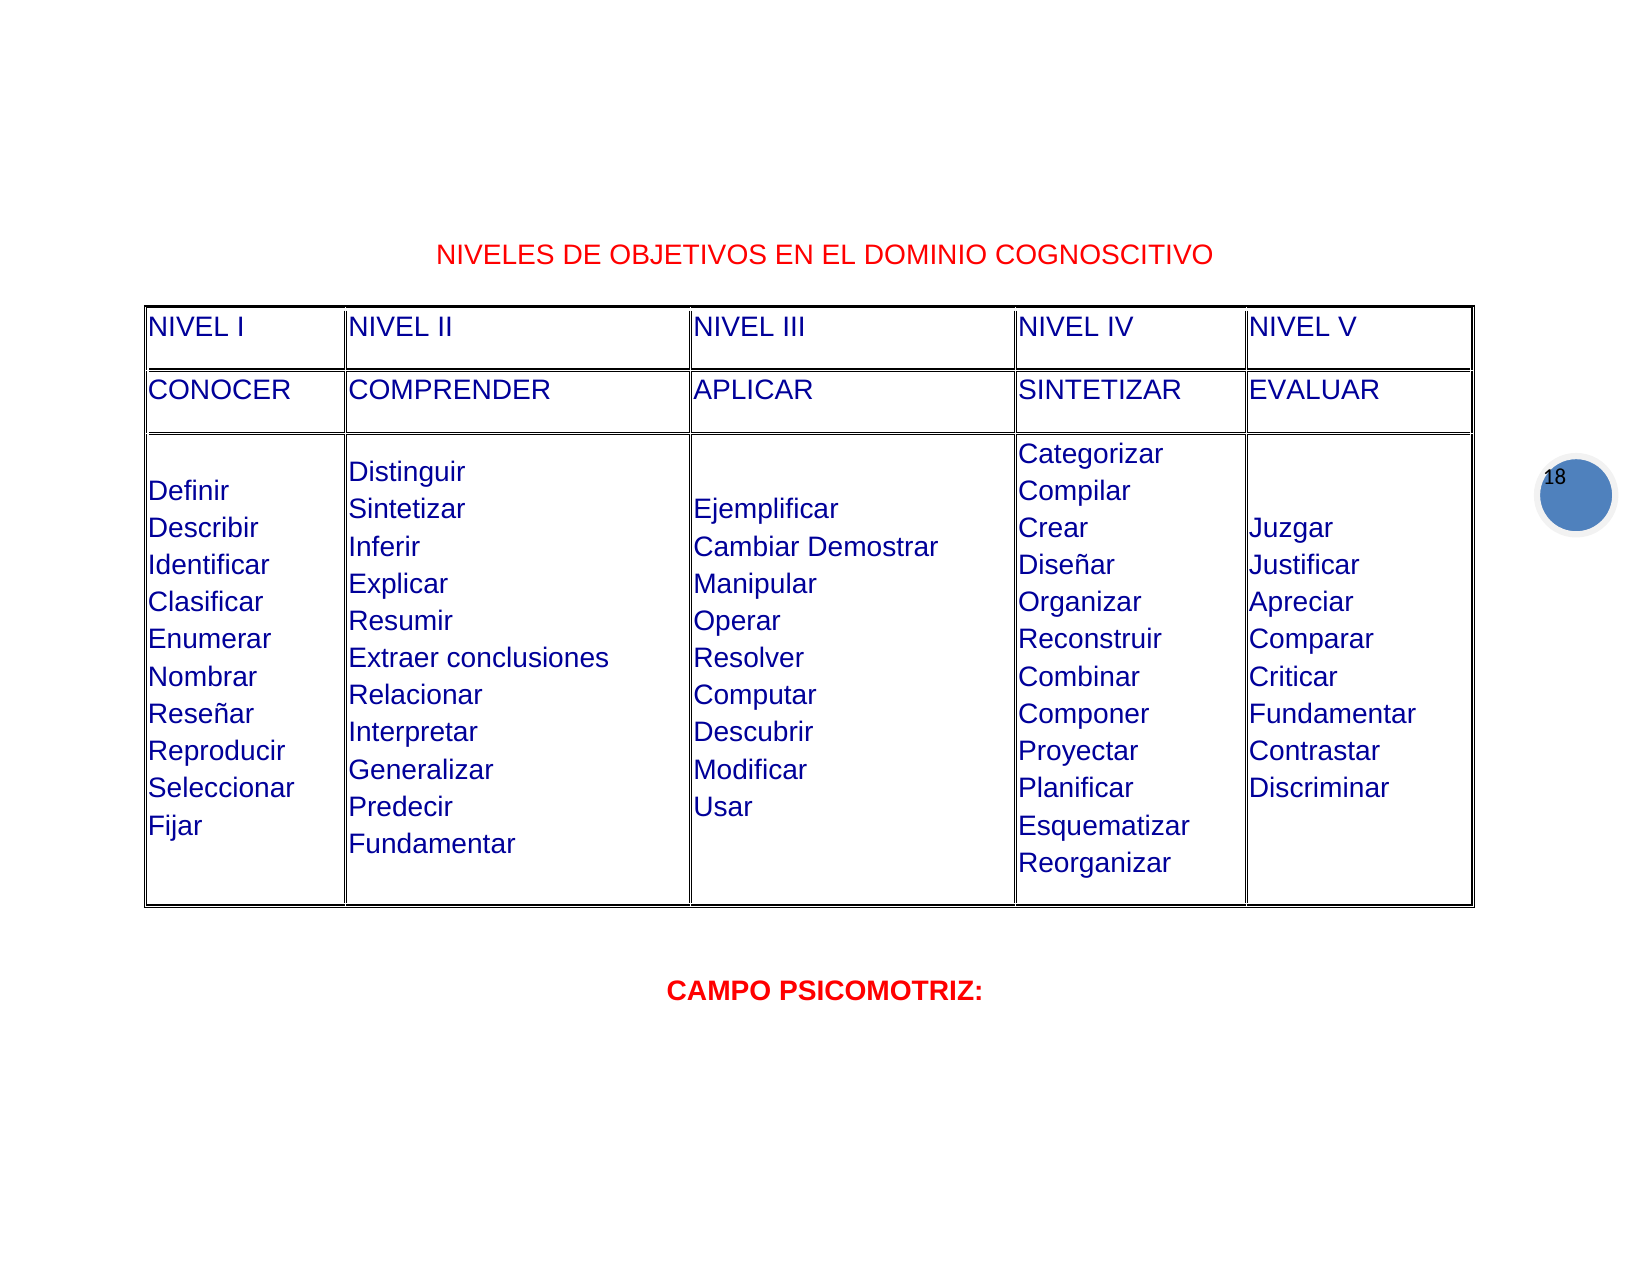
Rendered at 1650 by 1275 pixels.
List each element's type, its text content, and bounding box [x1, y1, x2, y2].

table_header NIVEL III [691, 308, 1016, 368]
text NIVELES DE OBJETIVOS EN EL DOMINIO COGNOSCITIVO [148, 238, 1502, 271]
table_header NIVEL IV [1016, 308, 1246, 368]
table_cell EVALUAR [1248, 368, 1472, 432]
table_cell Definir Describir Identificar Clasificar Enumerar Nombrar Reseñar Reproducir Seleccionar Fijar [145, 432, 346, 904]
table_cell Ejemplificar Cambiar Demostrar Manipular Operar Resolver Computar Descubrir Modificar Usar [691, 435, 1016, 904]
table_cell Juzgar Justificar Apreciar Comparar Criticar Fundamentar Contrastar Discriminar [1246, 432, 1473, 904]
table_cell Distinguir Sintetizar Inferir Explicar Resumir Extraer conclusiones Relacionar Interpretar Generalizar Predecir Fundamentar [346, 435, 691, 904]
table_cell Categorizar Compilar Crear Diseñar Organizar Reconstruir Combinar Componer Proyectar Planificar Esquematizar Reorganizar [1016, 435, 1246, 904]
table_cell APLICAR [692, 372, 1014, 432]
table_header NIVEL II [346, 308, 691, 368]
table_cell SINTETIZAR [1017, 372, 1245, 432]
table_header NIVEL I [147, 308, 346, 368]
table_cell CONOCER [147, 368, 344, 432]
table_cell COMPRENDER [347, 372, 689, 432]
table_header NIVEL V [1246, 308, 1471, 368]
text CAMPO PSICOMOTRIZ: [148, 937, 1502, 1006]
